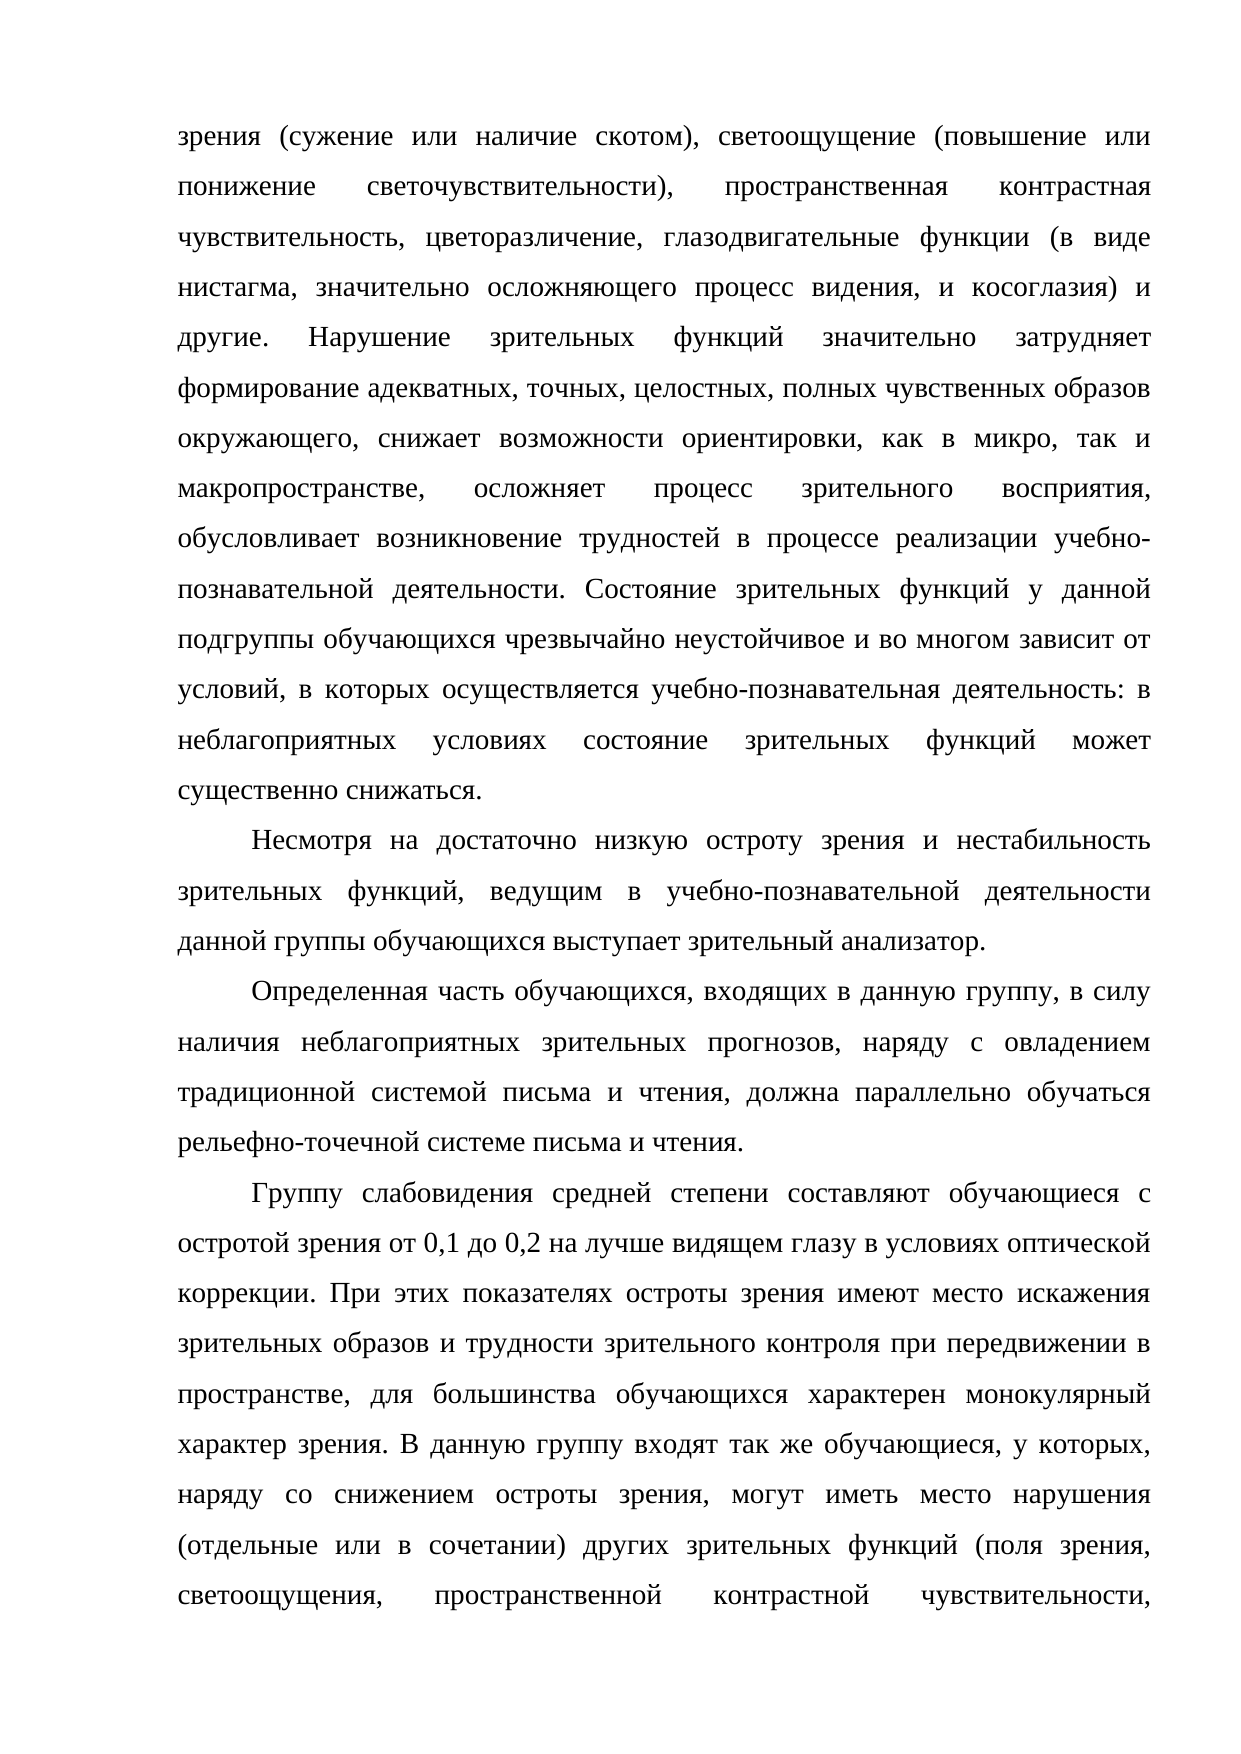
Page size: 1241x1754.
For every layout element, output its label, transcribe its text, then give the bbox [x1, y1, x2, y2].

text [177, 1175, 1152, 1611]
text Определенная часть обучающихся, входящих в данную группу, в силу наличия неблагоприятных зрительных прогнозов, наряду с овладением традиционной системой письма и чтения, должна параллельно обучаться рельефно-точечной системе письма и чтения. [177, 973, 1152, 1158]
text Несмотря на достаточно низкую остроту зрения и нестабильность зрительных функций, ведущим в учебно-познавательной деятельности данной группы обучающихся выступает зрительный анализатор. [177, 822, 1152, 957]
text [177, 118, 1152, 806]
